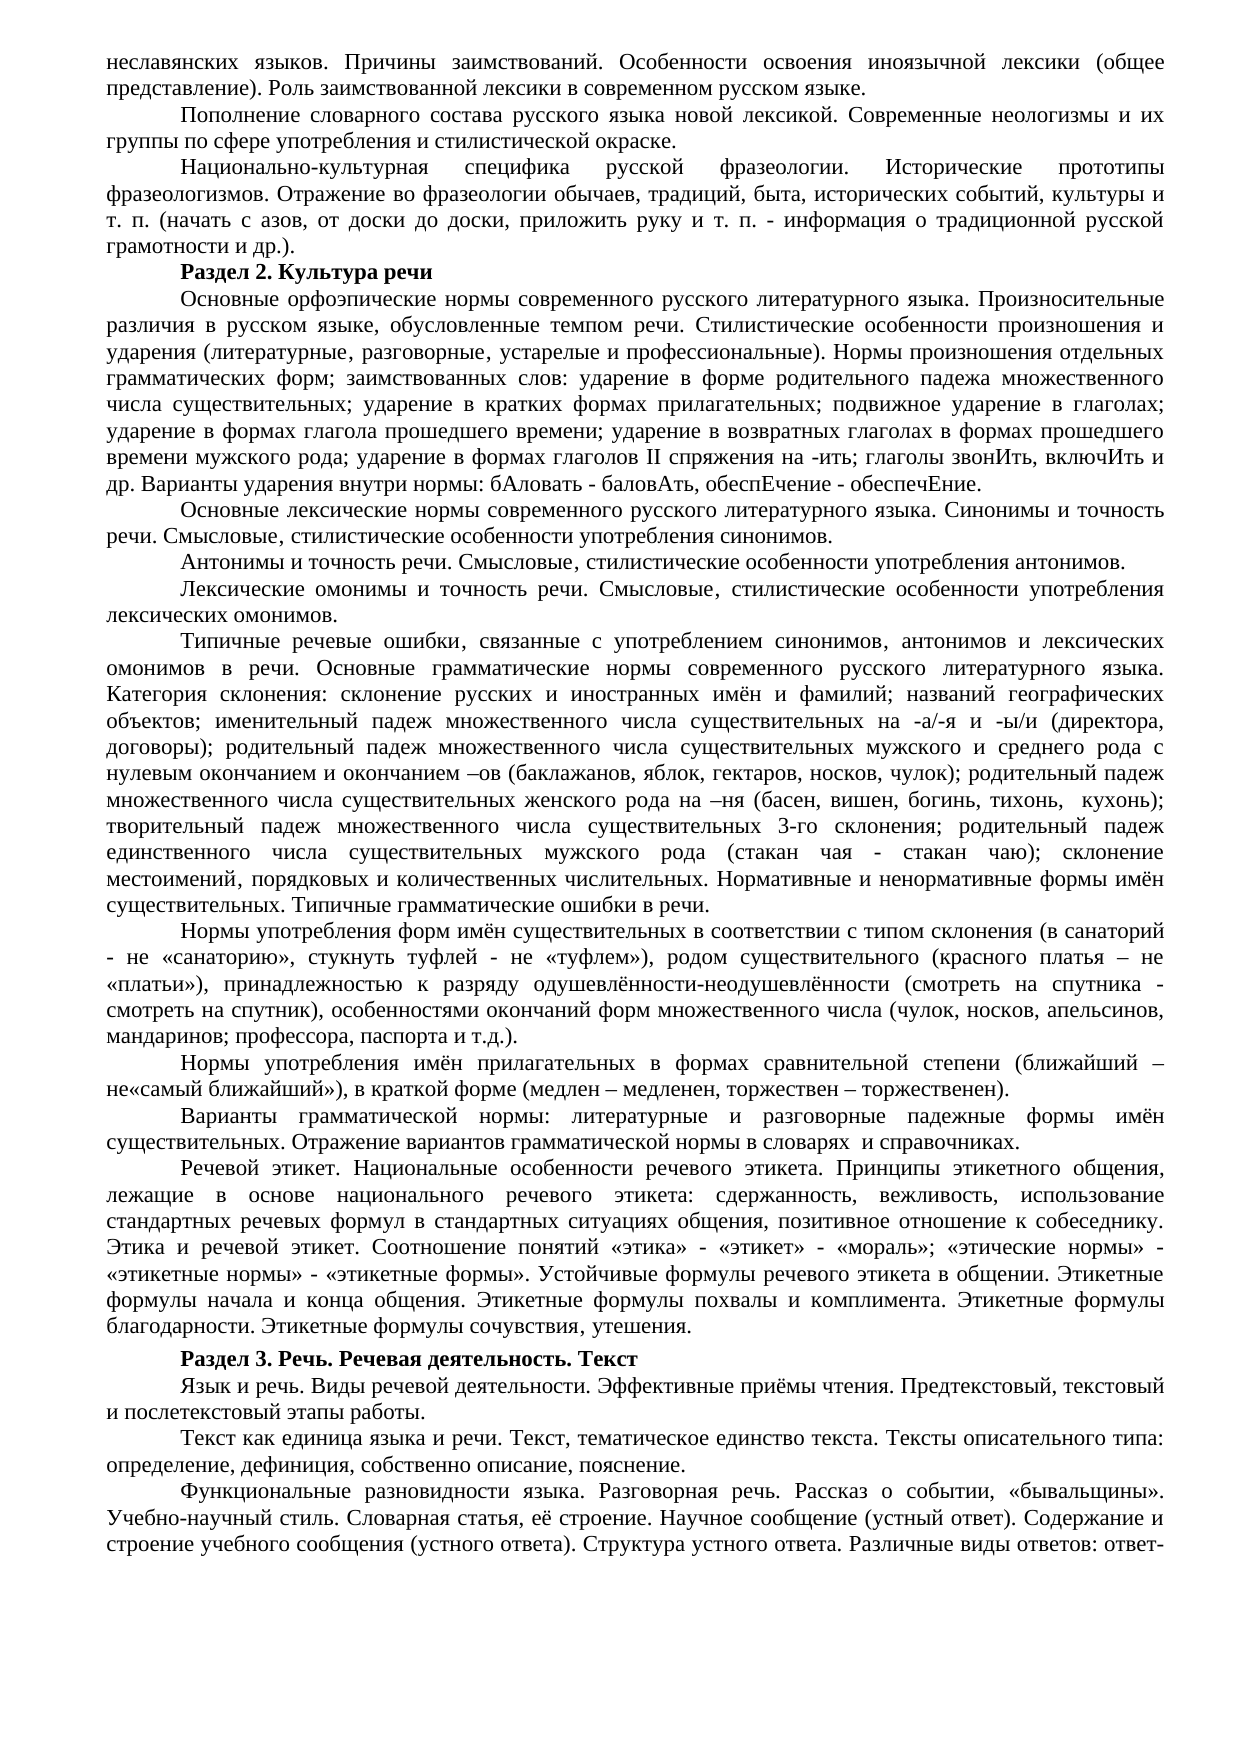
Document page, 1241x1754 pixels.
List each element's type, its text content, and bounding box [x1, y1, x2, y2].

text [106, 1477, 1166, 1556]
text Антонимы и точность речи. Смысловые‚ стилистические особенности употребления антонимов. [106, 549, 1166, 575]
text Основные орфоэпические нормы современного русского литературного языка. Произносительные различия в русском языке, обусловленные темпом речи. Стилистические особенности произношения и ударения (литературные‚ разговорные‚ устарелые и профессиональные). Нормы произношения отдельных грамматических форм; заимствованных слов: ударение в форме родительного падежа множественного числа существительных; ударение в кратких формах прилагательных; подвижное ударение в глаголах; ударение в формах глагола прошедшего времени; ударение в возвратных глаголах в формах прошедшего времени мужского рода; ударение в формах глаголов II спряжения на -ить; глаголы звонИть, включИть и др. Варианты ударения внутри нормы: бАловать - баловАть, обеспЕчение - обеспечЕние. [106, 285, 1166, 496]
text Раздел 3. Речь. Речевая деятельность. Текст [106, 1346, 1166, 1372]
text Лексические омонимы и точность речи. Смысловые‚ стилистические особенности употребления лексических омонимов. [106, 575, 1166, 628]
text Нормы употребления форм имён существительных в соответствии с типом склонения (в санаторий - не «санаторию», стукнуть туфлей - не «туфлем»), родом существительного (красного платья – не «платьи»), принадлежностью к разряду одушевлённости-неодушевлённости (смотреть на спутника - смотреть на спутник), особенностями окончаний форм множественного числа (чулок, носков, апельсинов, мандаринов; профессора, паспорта и т.д.). [106, 918, 1166, 1049]
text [106, 48, 1166, 101]
text Варианты грамматической нормы: литературные и разговорные падежные формы имён существительных. Отражение вариантов грамматической нормы в словарях и справочниках. [106, 1102, 1166, 1154]
text Типичные речевые ошибки‚ связанные с употреблением синонимов‚ антонимов и лексических омонимов в речи. Основные грамматические нормы современного русского литературного языка. Категория склонения: склонение русских и иностранных имён и фамилий; названий географических объектов; именительный падеж множественного числа существительных на -а/-я и -ы/и (директора, договоры); родительный падеж множественного числа существительных мужского и среднего рода с нулевым окончанием и окончанием –ов (баклажанов, яблок, гектаров, носков, чулок); родительный падеж множественного числа существительных женского рода на –ня (басен, вишен, богинь, тихонь, кухонь); творительный падеж множественного числа существительных 3-го склонения; родительный падеж единственного числа существительных мужского рода (стакан чая - стакан чаю); склонение местоимений‚ порядковых и количественных числительных. Нормативные и ненормативные формы имён существительных. Типичные грамматические ошибки в речи. [106, 628, 1166, 917]
text Язык и речь. Виды речевой деятельности. Эффективные приёмы чтения. Предтекстовый, текстовый и послетекстовый этапы работы. [106, 1372, 1166, 1424]
text Основные лексические нормы современного русского литературного языка. Синонимы и точность речи. Смысловые‚ стилистические особенности употребления синонимов. [106, 496, 1166, 549]
text Нормы употребления имён прилагательных в формах сравнительной степени (ближайший – не«самый ближайший»), в краткой форме (медлен – медленен, торжествен – торжественен). [106, 1049, 1166, 1102]
text Речевой этикет. Национальные особенности речевого этикета. Принципы этикетного общения, лежащие в основе национального речевого этикета: сдержанность, вежливость, использование стандартных речевых формул в стандартных ситуациях общения, позитивное отношение к собеседнику. Этика и речевой этикет. Соотношение понятий «этика» - «этикет» - «мораль»; «этические нормы» - «этикетные нормы» - «этикетные формы». Устойчивые формулы речевого этикета в общении. Этикетные формулы начала и конца общения. Этикетные формулы похвалы и комплимента. Этикетные формулы благодарности. Этикетные формулы сочувствия‚ утешения. [106, 1154, 1166, 1339]
text Текст как единица языка и речи. Текст, тематическое единство текста. Тексты описательного типа: определение, дефиниция, собственно описание, пояснение. [106, 1424, 1166, 1477]
text Раздел 2. Культура речи [106, 259, 1166, 285]
text Пополнение словарного состава русского языка новой лексикой. Современные неологизмы и их группы по сфере употребления и стилистической окраске. [106, 101, 1166, 153]
text Национально-культурная специфика русской фразеологии. Исторические прототипы фразеологизмов. Отражение во фразеологии обычаев, традиций, быта, исторических событий, культуры и т. п. (начать с азов, от доски до доски, приложить руку и т. п. - информация о традиционной русской грамотности и др.). [106, 153, 1166, 259]
